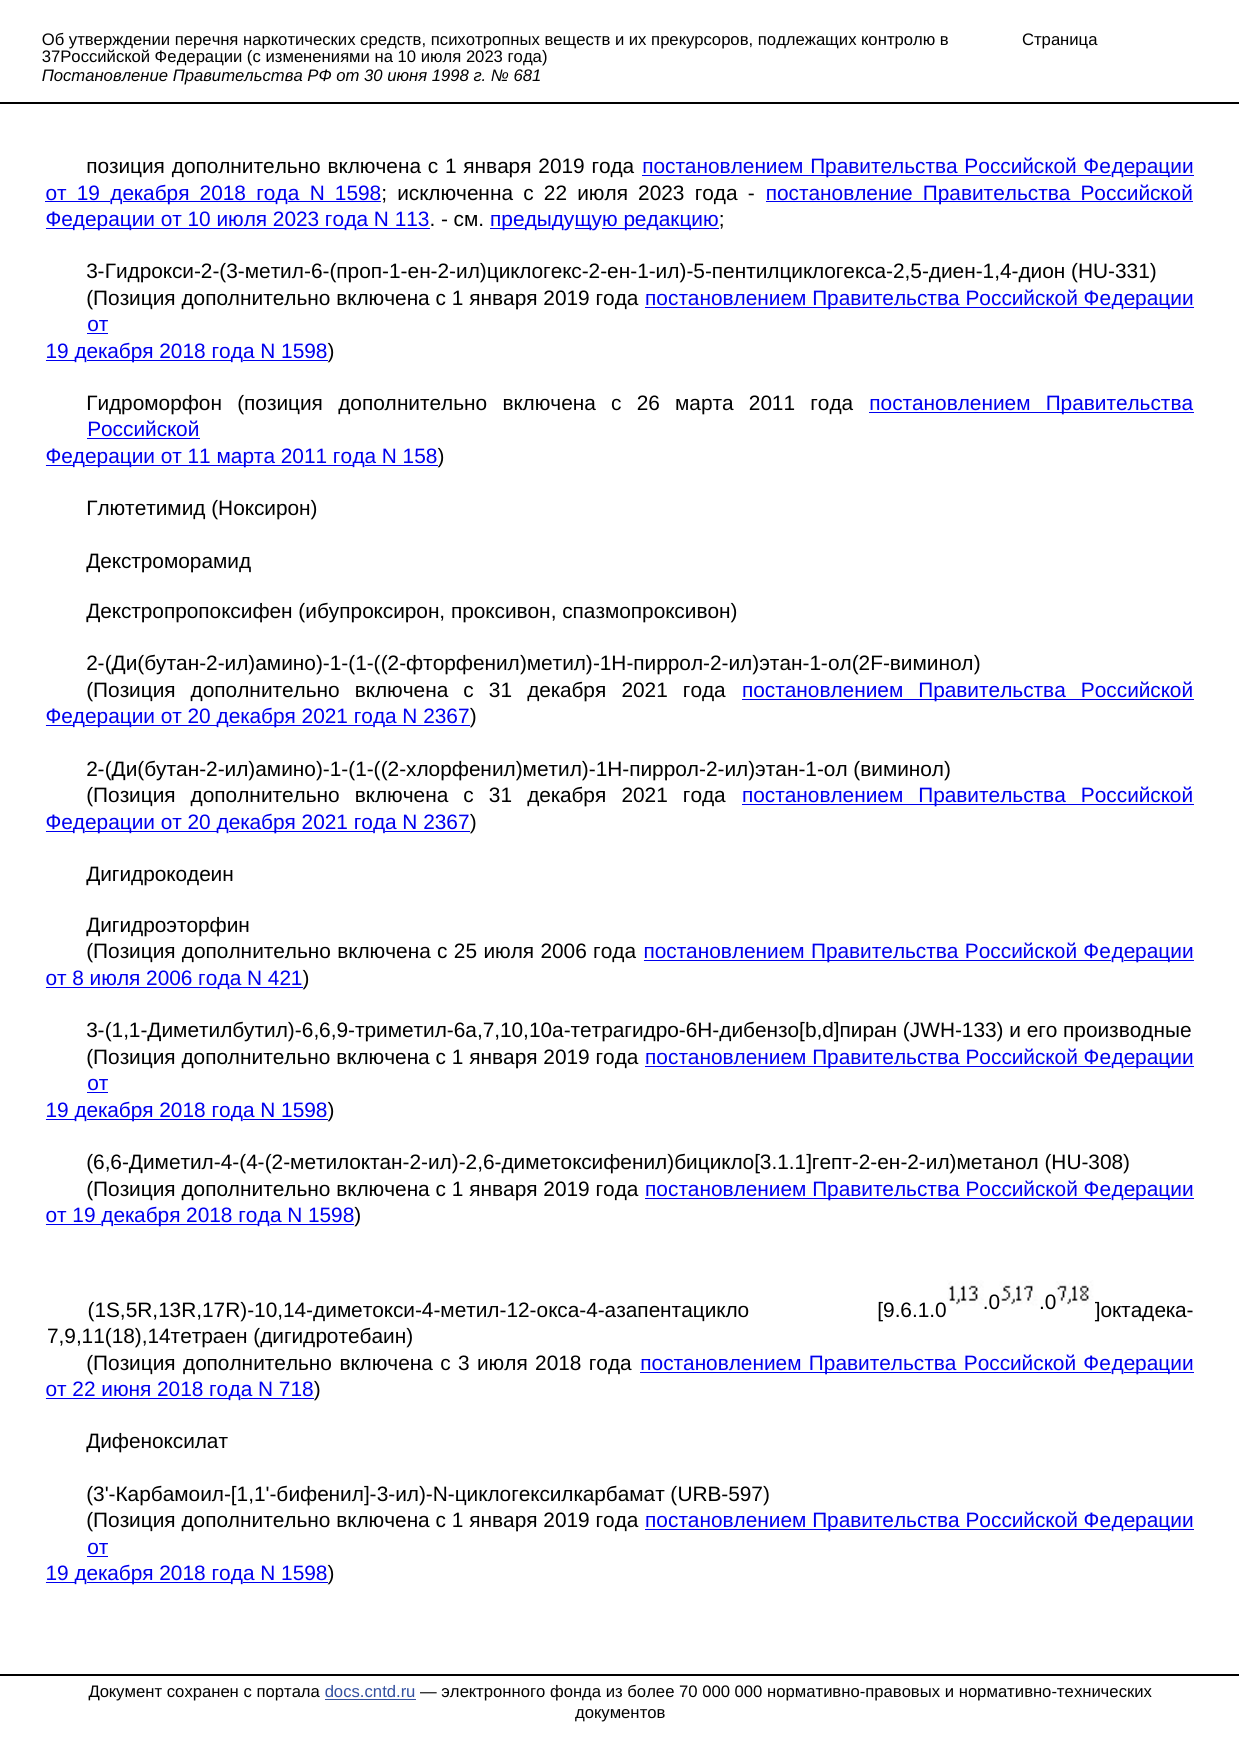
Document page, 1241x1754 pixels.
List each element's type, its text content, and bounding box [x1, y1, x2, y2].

text Дифеноксилат [86, 1429, 1193, 1453]
text 3-Гидрокси-2-(3-метил-6-(проп-1-ен-2-ил)циклогекс-2-ен-1-ил)-5-пентилциклогекса-2,5-диен-1,4-дион (HU-331) [86, 259, 1193, 283]
text (Позиция дополнительно включена с 1 января 2019 года постановлением Правительства Российской Федерации от 19 декабря 2018 года N 1598) [45, 1177, 1193, 1227]
text (Позиция дополнительно включена с 31 декабря 2021 года постановлением Правительства Российской Федерации от 20 декабря 2021 года N 2367) [45, 783, 1193, 834]
picture [1055, 1280, 1095, 1317]
text (6,6-Диметил-4-(4-(2-метилоктан-2-ил)-2,6-диметоксифенил)бицикло[3.1.1]гепт-2-ен-2-ил)метанол (HU-308) [86, 1150, 1193, 1174]
text (Позиция дополнительно включена с 1 января 2019 года постановлением Правительства Российской Федерации от [86, 1044, 1193, 1095]
text (Позиция дополнительно включена с 1 января 2019 года постановлением Правительства Российской Федерации от [86, 1508, 1193, 1558]
text (Позиция дополнительно включена с 25 июля 2006 года постановлением Правительства Российской Федерации от 8 июля 2006 года N 421) [45, 939, 1193, 989]
text 2-(Ди(бутан-2-ил)амино)-1-(1-((2-фторфенил)метил)-1H-пиррол-2-ил)этан-1-ол(2F-виминол) [86, 651, 1193, 675]
text Декстропропоксифен (ибупроксирон, проксивон, спазмопроксивон) [86, 599, 1193, 623]
text (3'-Карбамоил-[1,1'-бифенил]-3-ил)-N-циклогексилкарбамат (URB-597) [86, 1481, 1193, 1505]
picture [999, 1280, 1039, 1317]
text Гидроморфон (позиция дополнительно включена с 26 марта 2011 года постановлением Правительства Российской [86, 391, 1193, 441]
text (1S,5R,13R,17R)-10,14-диметокси-4-метил-12-окса-4-азапентацикло [9.6.1.0]октадека-7,9,11(18),14тетраен (дигидротебаин) [47, 1281, 1193, 1348]
text позиция дополнительно включена с 1 января 2019 года постановлением Правительства Российской Федерации от 19 декабря 2018 года N 1598; исключенна с 22 июля 2023 года - постановление Правительства Российской Федерации от 10 июля 2023 года N 113. - см. предыдущую редакцию; [45, 154, 1193, 231]
text (Позиция дополнительно включена с 1 января 2019 года постановлением Правительства Российской Федерации от [86, 286, 1193, 336]
picture [947, 1280, 984, 1317]
text Федерации от 11 марта 2011 года N 158) [45, 444, 1193, 468]
text 2-(Ди(бутан-2-ил)амино)-1-(1-((2-хлорфенил)метил)-1H-пиррол-2-ил)этан-1-ол (виминол) [86, 757, 1193, 781]
text (Позиция дополнительно включена с 3 июля 2018 года постановлением Правительства Российской Федерации от 22 июня 2018 года N 718) [45, 1351, 1193, 1401]
text 3-(1,1-Диметилбутил)-6,6,9-триметил-6а,7,10,10а-тетрагидро-6Н-дибензо[b,d]пиран (JWH-133) и его производные [86, 1018, 1193, 1042]
text Глютетимид (Ноксирон) [86, 496, 1193, 520]
text Дигидрокодеин [86, 862, 1193, 886]
text 19 декабря 2018 года N 1598) [45, 339, 1193, 363]
text 19 декабря 2018 года N 1598) [45, 1098, 1193, 1122]
text Декстроморамид [86, 548, 1193, 572]
text 19 декабря 2018 года N 1598) [45, 1561, 1193, 1585]
text (Позиция дополнительно включена с 31 декабря 2021 года постановлением Правительства Российской Федерации от 20 декабря 2021 года N 2367) [45, 678, 1193, 728]
text Дигидроэторфин [86, 912, 1193, 936]
